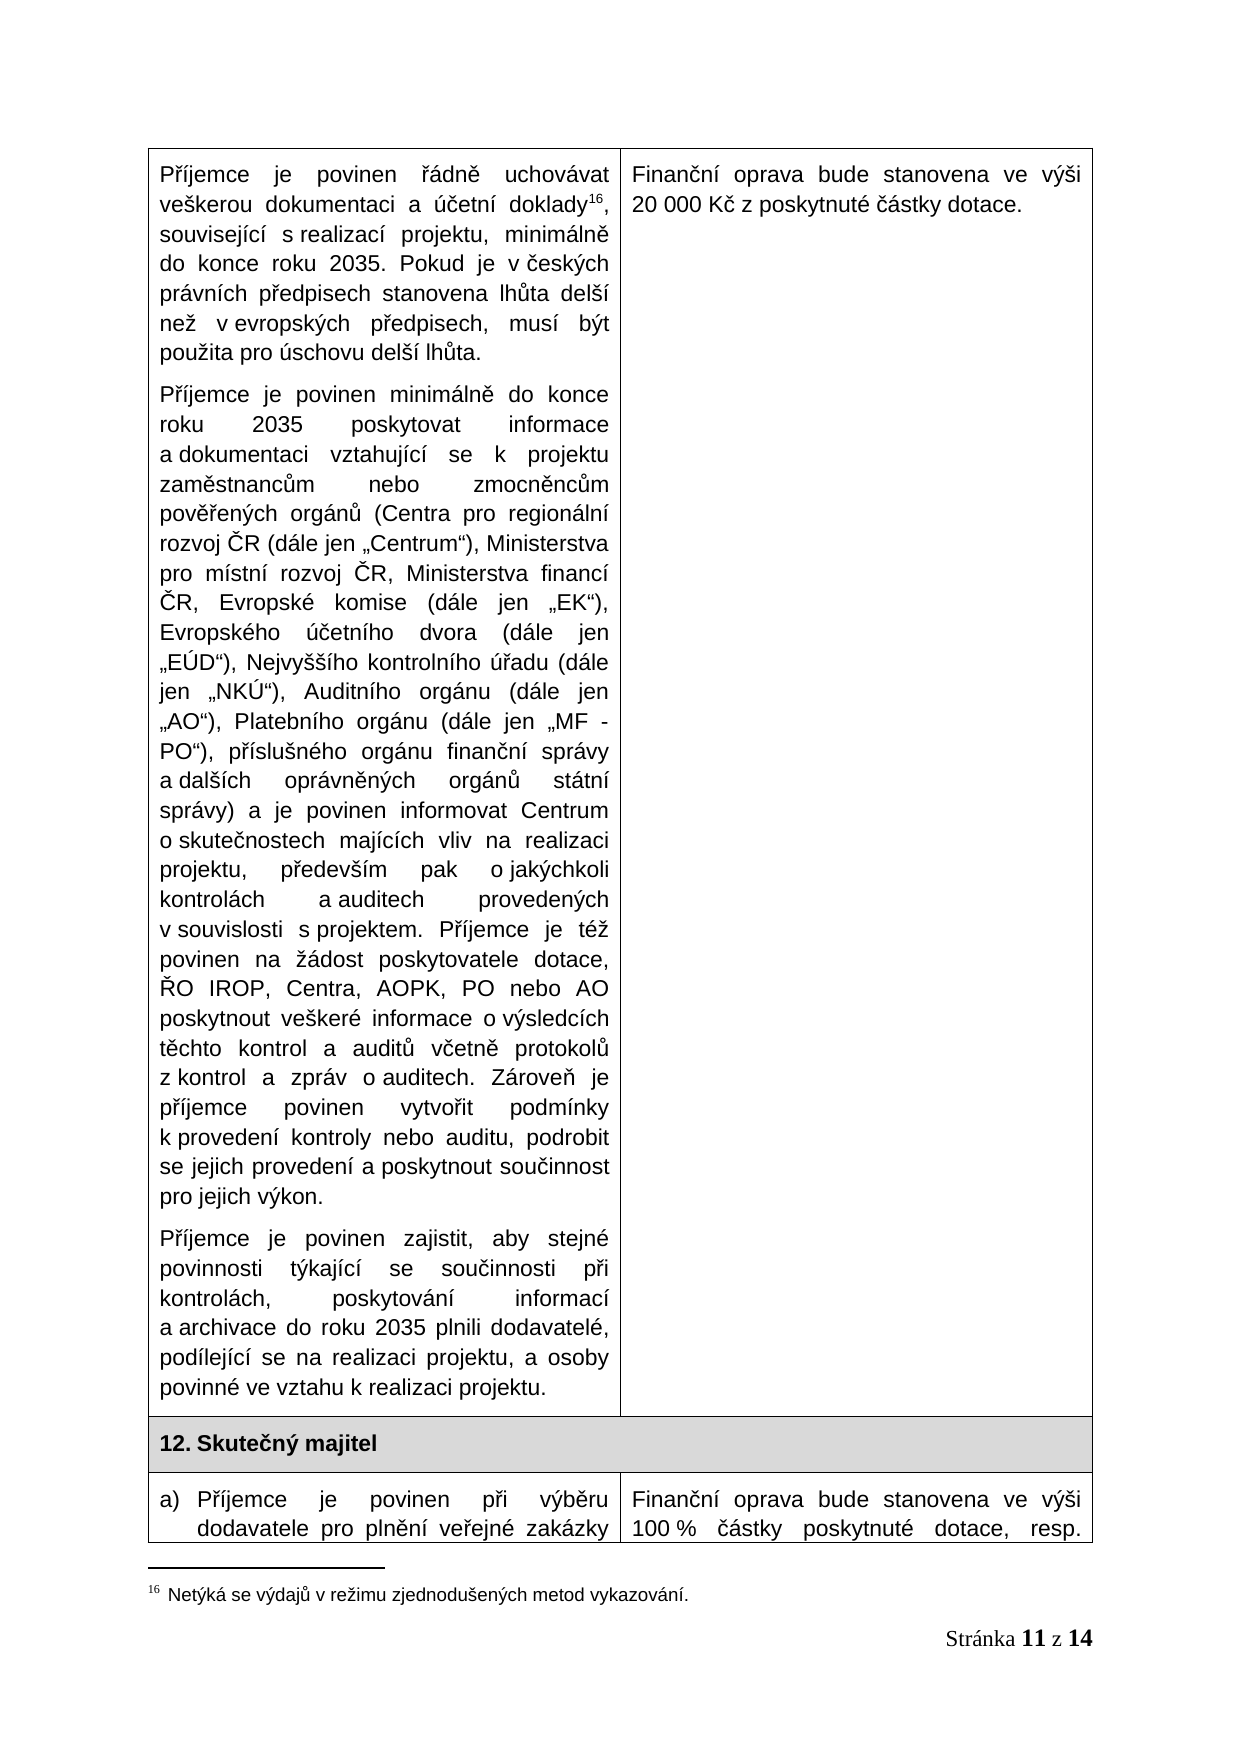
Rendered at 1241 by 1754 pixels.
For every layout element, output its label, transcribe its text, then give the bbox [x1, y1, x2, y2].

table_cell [621, 1473, 1092, 1542]
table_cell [149, 1473, 620, 1542]
table_cell Příjemce je povinen řádně uchovávat veškerou dokumentaci a účetní doklady, související s realizací projektu, minimálně do konce roku 2035. Pokud je v českých právních předpisech stanovena lhůta delší než v evropských předpisech, musí být použita pro úschovu delší lhůta. Příjemce je povinen minimálně do konce roku 2035 poskytovat informace a dokumentaci vztahující se k projektu zaměstnancům nebo zmocněncům pověřených orgánů (Centra pro regionální rozvoj ČR (dále jen „Centrum“), Ministerstva pro místní rozvoj ČR, Ministerstva financí ČR, Evropské komise (dále jen „EK“), Evropského účetního dvora (dále jen „EÚD“), Nejvyššího kontrolního úřadu (dále jen „NKÚ“), Auditního orgánu (dále jen „AO“), Platebního orgánu (dále jen „MF - PO“), příslušného orgánu finanční správy a dalších oprávněných orgánů státní správy) a je povinen informovat Centrum o skutečnostech majících vliv na realizaci projektu, především pak o jakýchkoli kontrolách a auditech provedených v souvislosti s projektem. Příjemce je též povinen na žádost poskytovatele dotace, ŘO IROP, Centra, AOPK, PO nebo AO poskytnout veškeré informace o výsledcích těchto kontrol a auditů včetně protokolů z kontrol a zpráv o auditech. Zároveň je příjemce povinen vytvořit podmínky k provedení kontroly nebo auditu, podrobit se jejich provedení a poskytnout součinnost pro jejich výkon. Příjemce je povinen zajistit, aby stejné povinnosti týkající se součinnosti při kontrolách, poskytování informací a archivace do roku 2035 plnili dodavatelé, podílející se na realizaci projektu, a osoby povinné ve vztahu k realizaci projektu. [149, 149, 620, 1416]
table_cell Finanční oprava bude stanovena ve výši 20 000 Kč z poskytnuté částky dotace. [621, 149, 1092, 1416]
table_cell Skutečný majitel [149, 1417, 1092, 1472]
